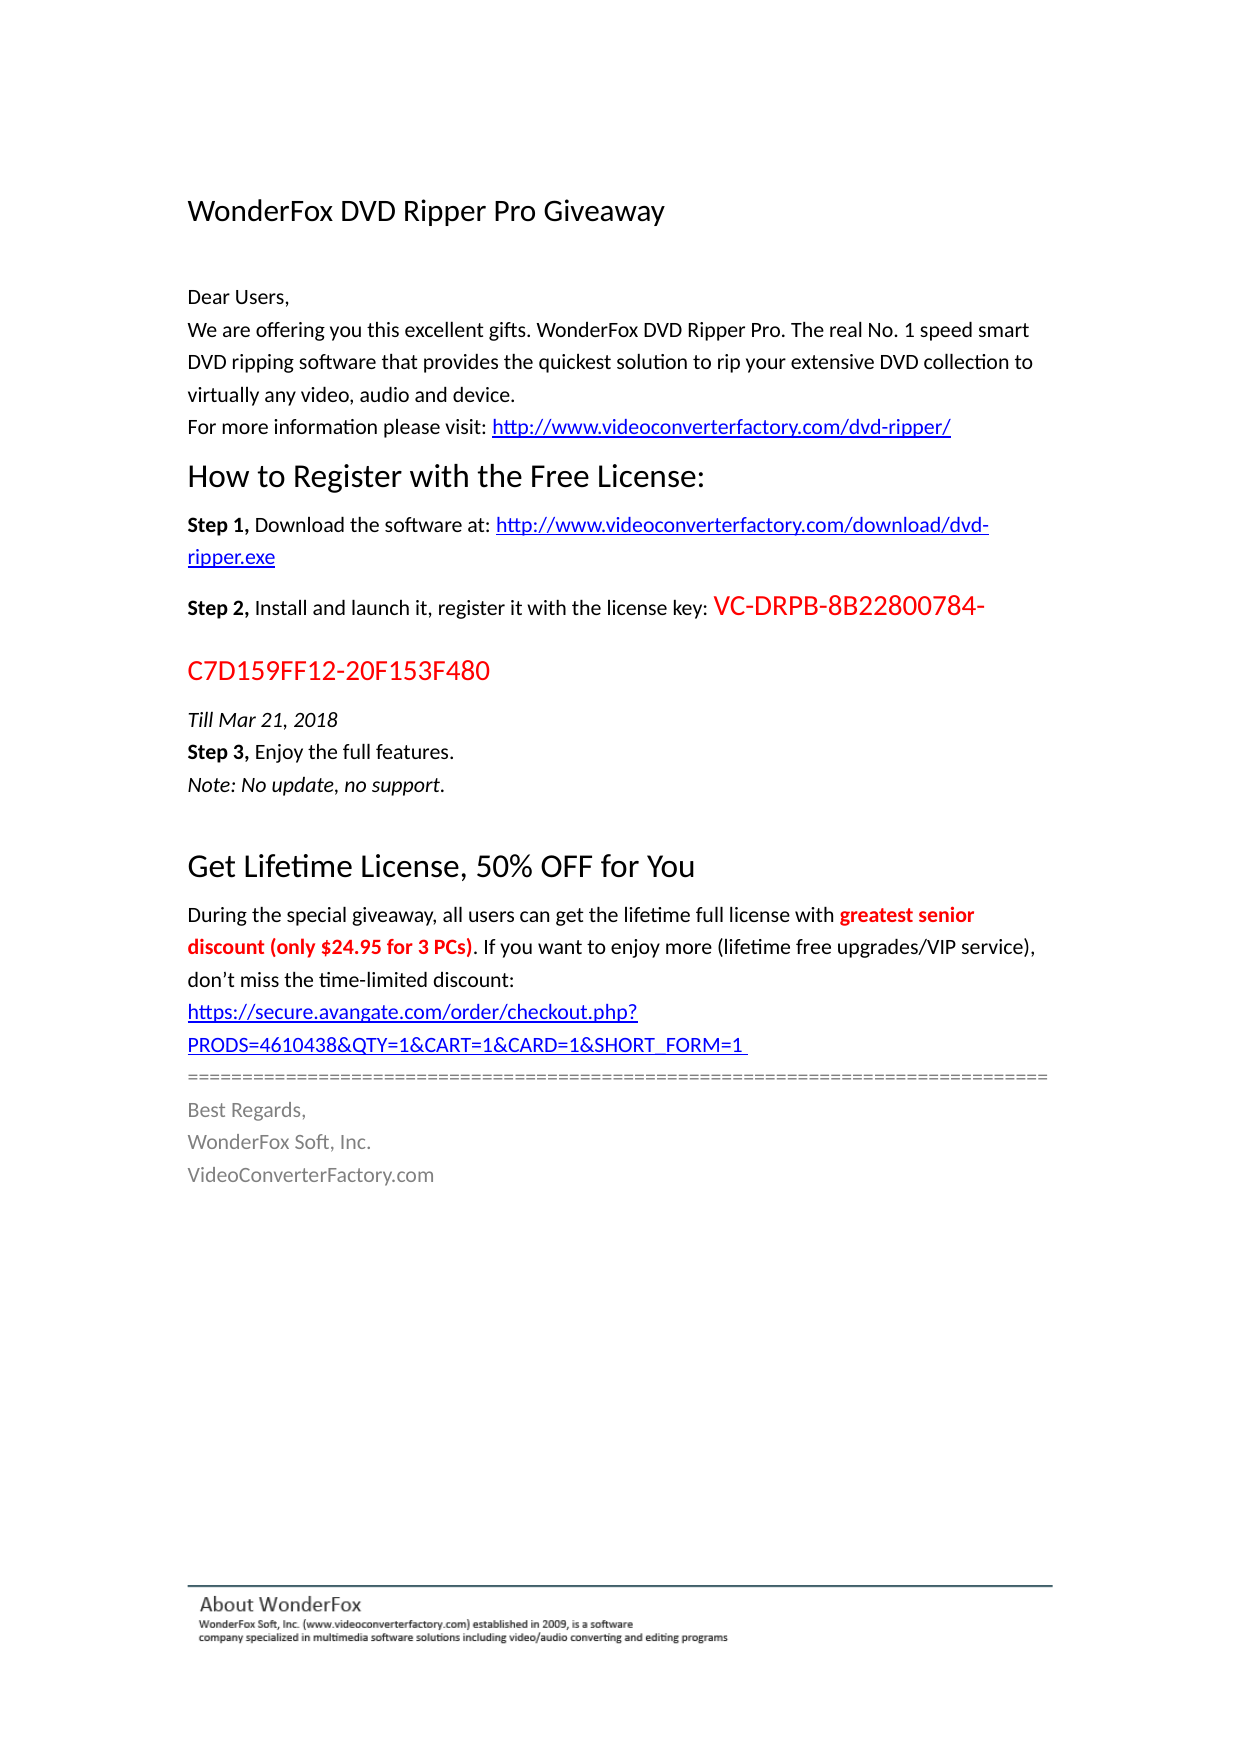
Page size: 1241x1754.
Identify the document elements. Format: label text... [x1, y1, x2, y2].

text How to Register with the Free License: [187, 443, 1053, 508]
text Step 1, Download the software at: http://www.videoconverterfactory.com/download/dvd-ripper.exe [187, 508, 1053, 573]
text Note: No update, no support. [187, 768, 1053, 800]
text VideoConverterFactory.com [187, 1158, 1053, 1190]
text Till Mar 21, 2018 Step 3, Enjoy the full features. [187, 703, 1053, 768]
picture [187, 1585, 1053, 1651]
text https://secure.avangate.com/order/checkout.php?PRODS=4610438&QTY=1&CART=1&CARD=1&SHORT_FORM=1 =============================================================================== [187, 995, 1053, 1093]
text For more information please visit: http://www.videoconverterfactory.com/dvd-ripper/ [187, 410, 1053, 443]
text During the special giveaway, all users can get the lifetime full license with greatest senior discount (only $24.95 for 3 PCs). If you want to enjoy more (lifetime free upgrades/VIP service), don’t miss the time-limited discount: [187, 898, 1053, 995]
text WonderFox DVD Ripper Pro Giveaway [187, 178, 1053, 243]
text WonderFox Soft, Inc. [187, 1125, 1053, 1158]
text We are offering you this excellent gifts. WonderFox DVD Ripper Pro. The real No. 1 speed smart DVD ripping software that provides the quickest solution to rip your extensive DVD collection to virtually any video, audio and device. [187, 313, 1053, 410]
text Best Regards, [187, 1093, 1053, 1125]
text Get Lifetime License, 50% OFF for You [187, 833, 1053, 898]
text Dear Users, [187, 280, 1053, 313]
text Step 2, Install and launch it, register it with the license key: VC-DRPB-8B22800784-C7D159FF12-20F153F480 [187, 573, 1053, 703]
